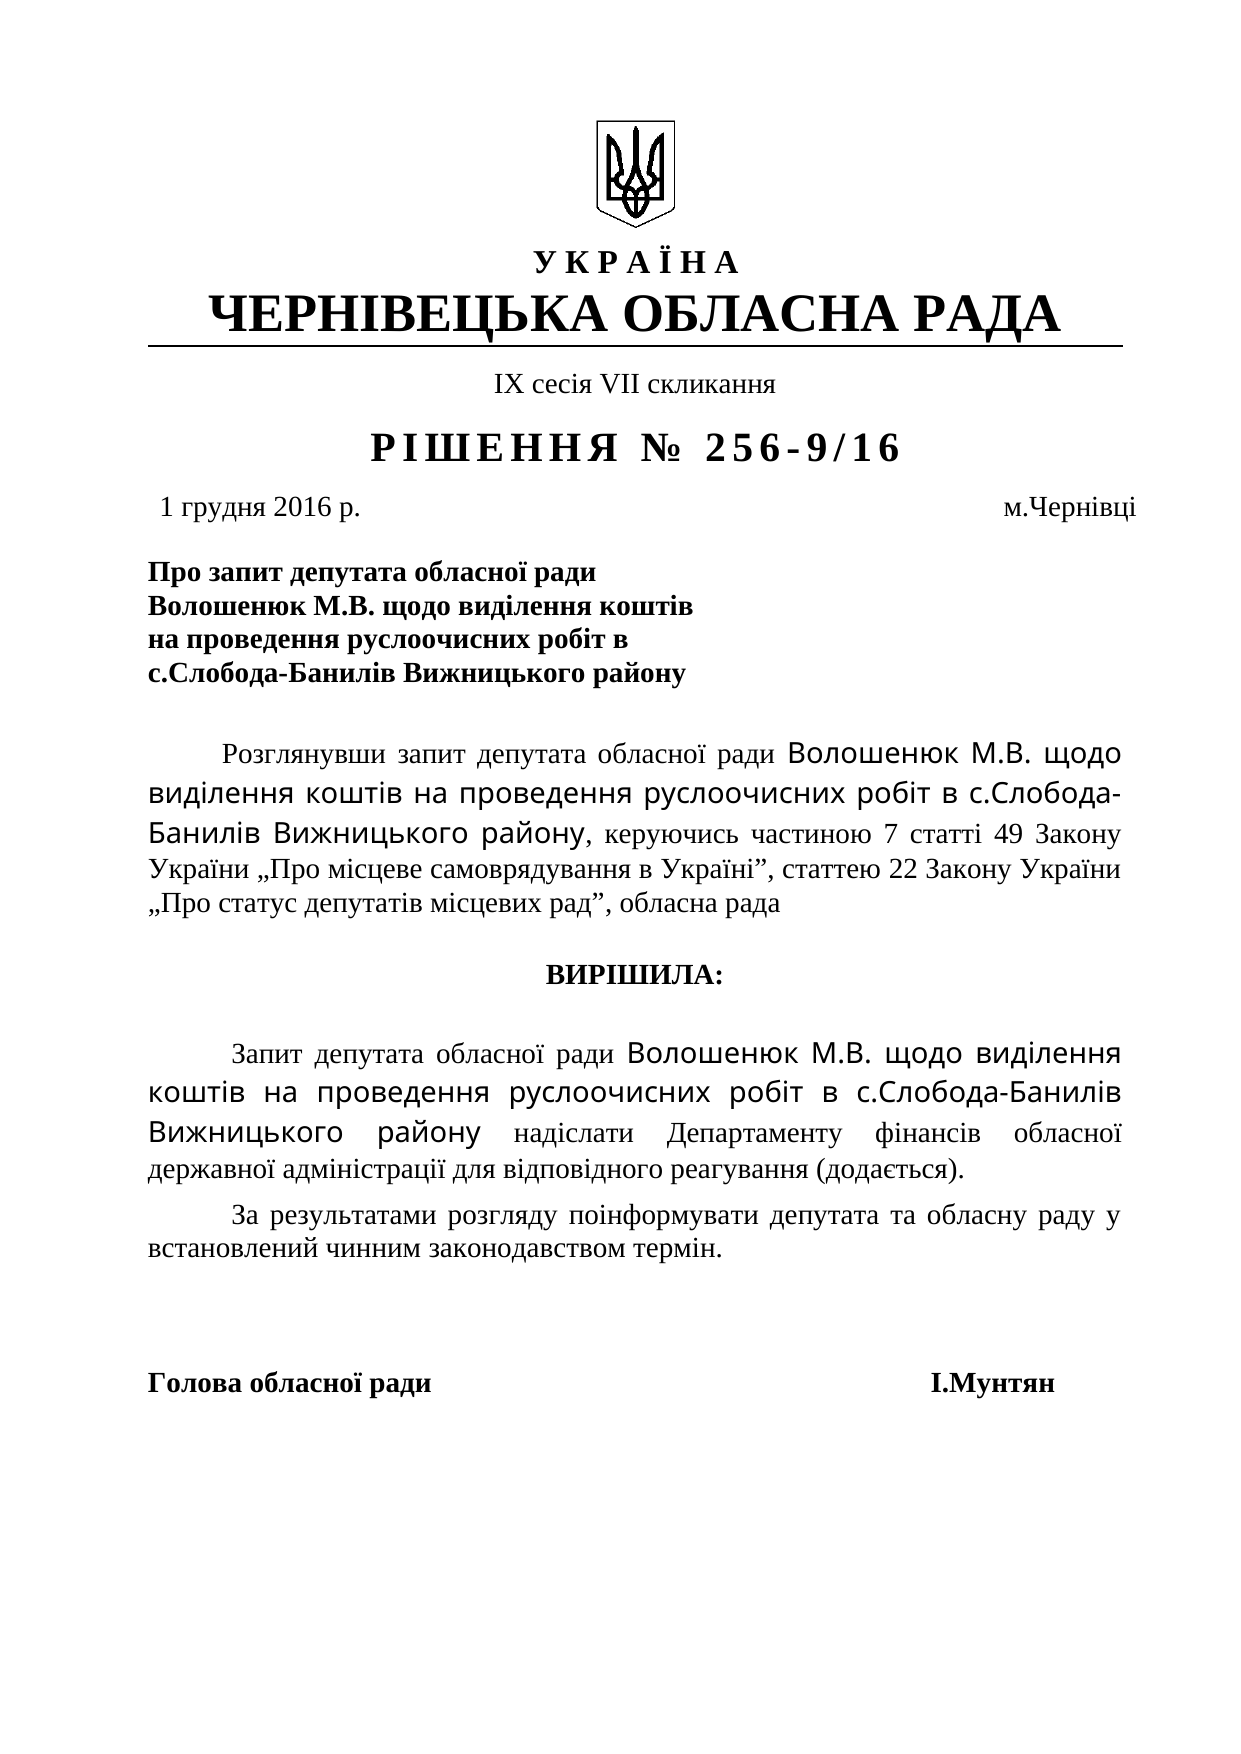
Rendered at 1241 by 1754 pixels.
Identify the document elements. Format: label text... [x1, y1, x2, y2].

text Голова обласної ради І.Мунтян [148, 1365, 1122, 1398]
subtitle ІХ сесія VІІ скликання [148, 366, 1122, 399]
picture [594, 118, 676, 231]
text У К Р А Ї Н А [148, 231, 1123, 281]
text Про запит депутата обласної ради Волошенюк М.В. щодо виділення коштів на проведення руслоочисних робіт в с.Слобода-Банилів Вижницького району [148, 554, 708, 688]
table_header м.Чернівці [592, 489, 1148, 523]
subtitle ЧЕРНІВЕЦЬКА ОБЛАСНА РАДА [148, 281, 1123, 345]
text ВИРІШИЛА: [148, 957, 1122, 991]
text Запит депутата обласної ради Волошенюк М.В. щодо виділення коштів на проведення руслоочисних робіт в с.Слобода-Банилів Вижницького району надіслати Департаменту фінансів обласної державної адміністрації для відповідного реагування (додається). [148, 1032, 1122, 1184]
table_header 1 грудня 2016 р. [148, 489, 592, 523]
text За результатами розгляду поінформувати депутата та обласну раду у встановлений чинним законодавством термін. [148, 1197, 1122, 1264]
text Розглянувши запит депутата обласної ради Волошенюк М.В. щодо виділення коштів на проведення руслоочисних робіт в с.Слобода-Банилів Вижницького району, керуючись частиною 7 статті 49 Закону України „Про місцеве самоврядування в Україні”, статтею 22 Закону України „Про статус депутатів місцевих рад”, обласна рада [148, 733, 1122, 919]
subtitle РІШЕННЯ № 256-9/16 [148, 422, 1122, 470]
